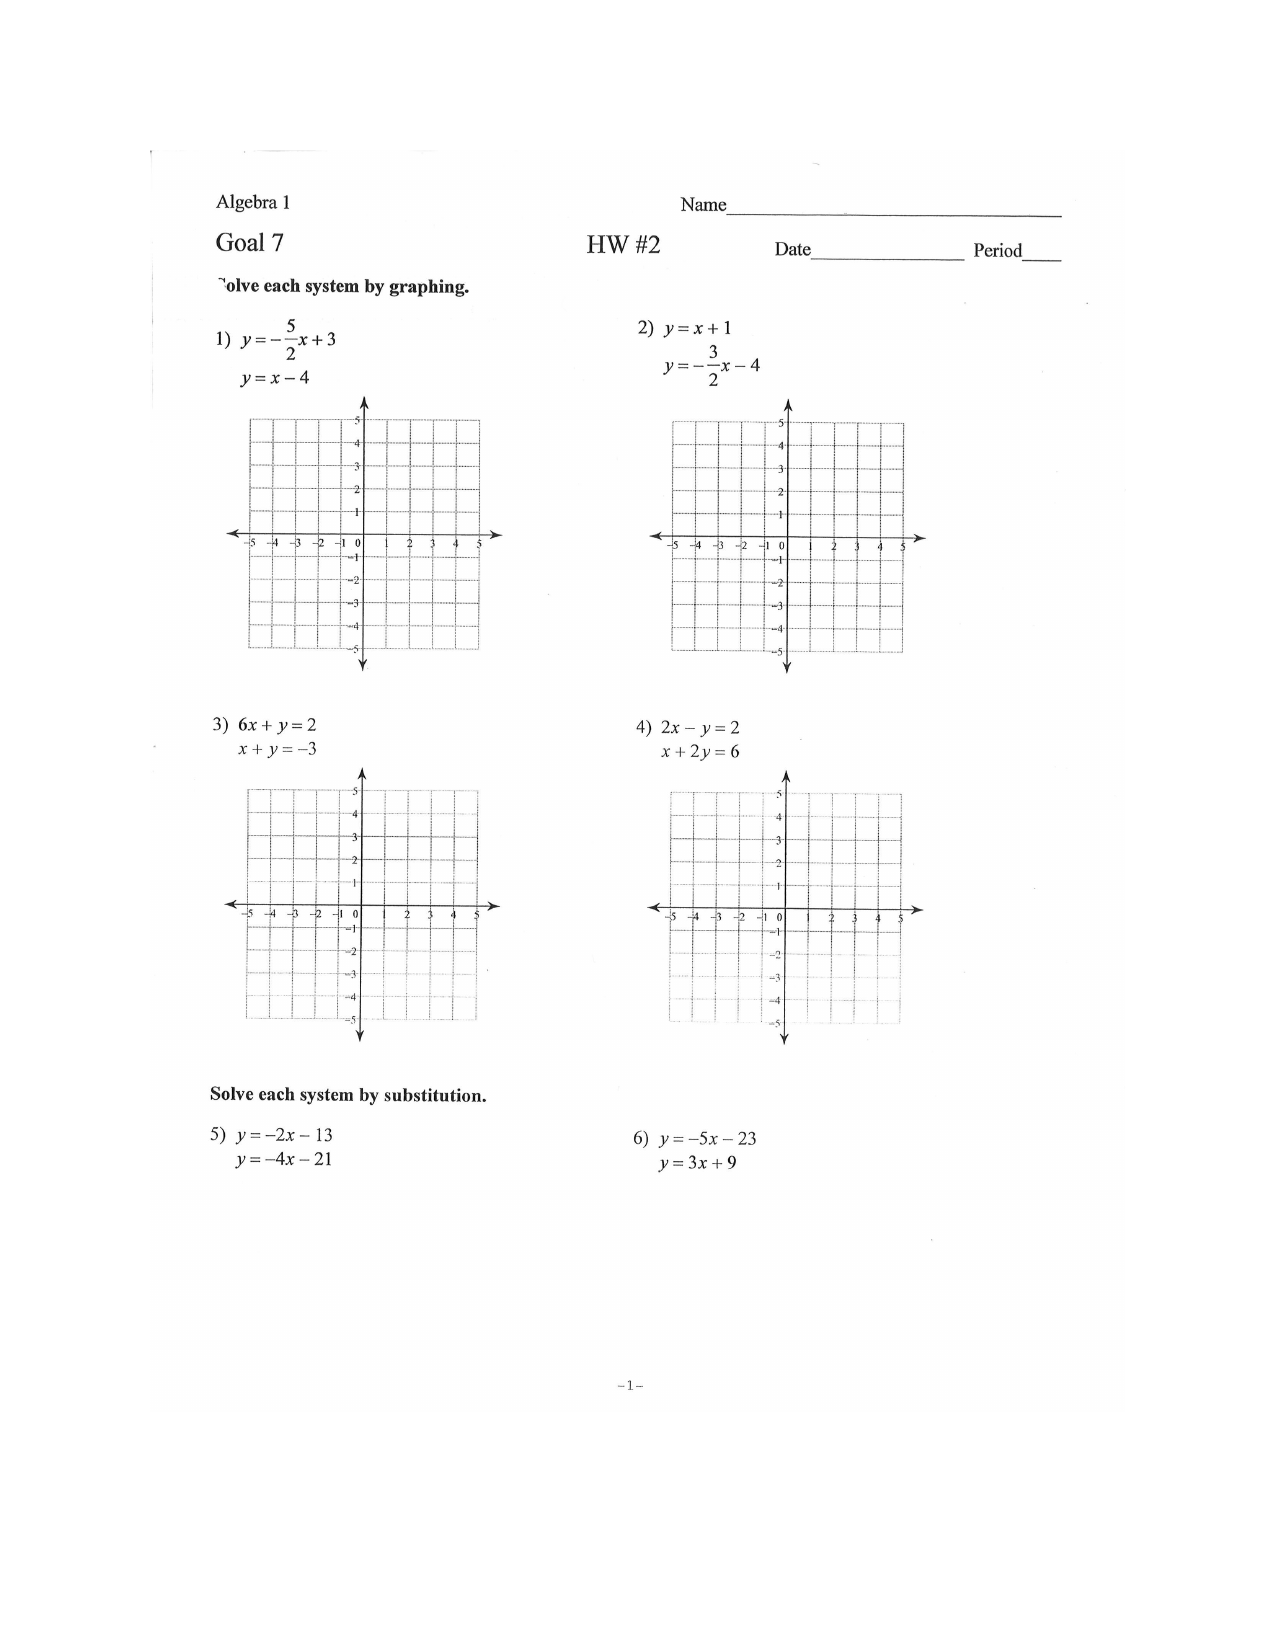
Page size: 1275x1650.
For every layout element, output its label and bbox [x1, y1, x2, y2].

picture [150, 150, 1125, 1412]
